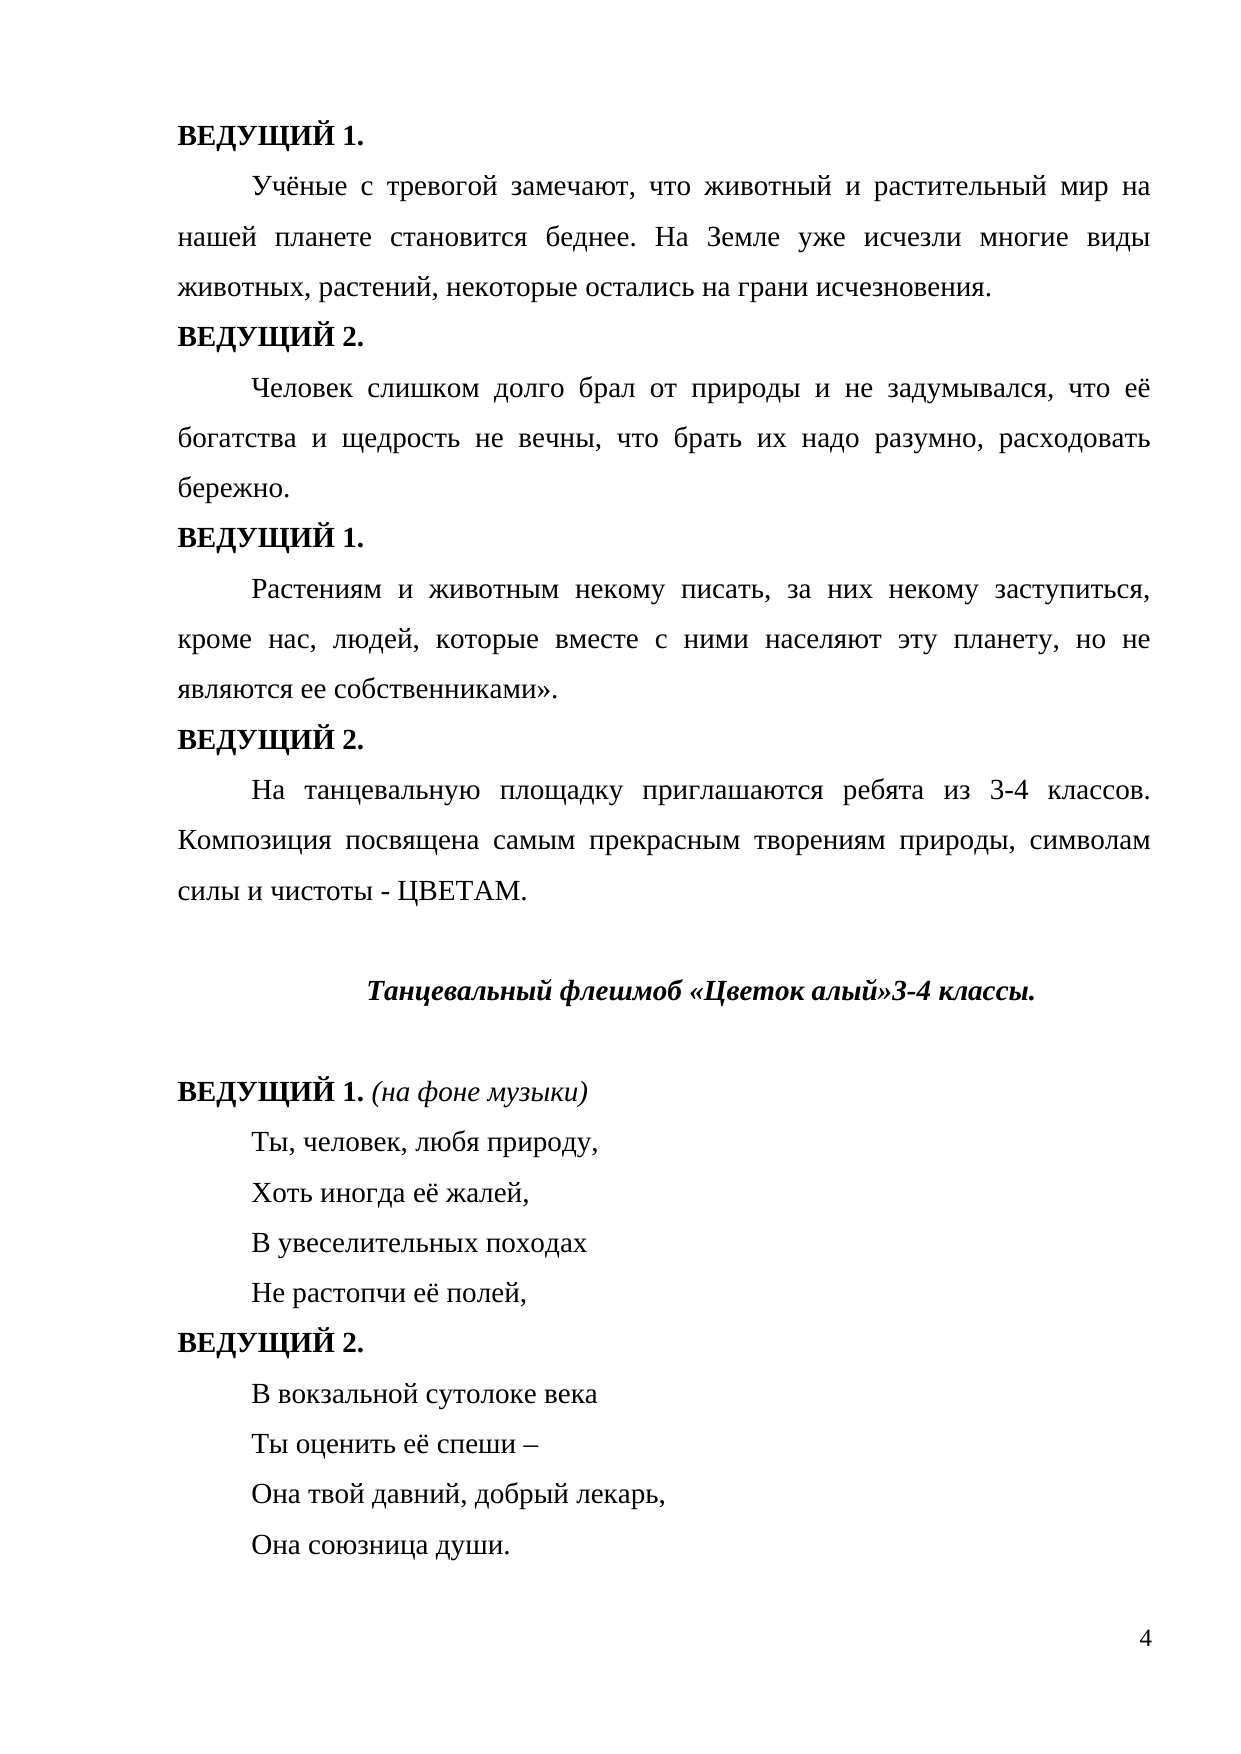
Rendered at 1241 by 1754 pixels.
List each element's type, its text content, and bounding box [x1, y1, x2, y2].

text В вокзальной сутолоке века [177, 1376, 1152, 1409]
text Не растопчи её полей, [177, 1275, 1152, 1309]
text На танцевальную площадку приглашаются ребята из 3-4 классов. Композиция посвящена самым прекрасным творениям природы, символам силы и чистоты - ЦВЕТАМ. [177, 772, 1152, 906]
text ВЕДУЩИЙ 1. [177, 521, 1152, 554]
text Она твой давний, добрый лекарь, [177, 1477, 1152, 1510]
text ВЕДУЩИЙ 1. [177, 118, 1152, 152]
text Хоть иногда её жалей, [177, 1175, 1152, 1208]
text В увеселительных походах [177, 1225, 1152, 1258]
text ВЕДУЩИЙ 1. (на фоне музыки) [177, 1074, 1152, 1108]
text Растениям и животным некому писать, за них некому заступиться, кроме нас, людей, которые вместе с ними населяют эту планету, но не являются ее собственниками». [177, 571, 1152, 705]
text Ты, человек, любя природу, [177, 1124, 1152, 1158]
text Она союзница души. [177, 1527, 1152, 1560]
text Учёные с тревогой замечают, что животный и растительный мир на нашей планете становится беднее. На Земле уже исчезли многие виды животных, растений, некоторые остались на грани исчезновения. [177, 168, 1152, 303]
text Ты оценить её спеши – [177, 1426, 1152, 1460]
text Человек слишком долго брал от природы и не задумывался, что её богатства и щедрость не вечны, что брать их надо разумно, расходовать бережно. [177, 370, 1152, 504]
text ВЕДУЩИЙ 2. [177, 319, 1152, 353]
text ВЕДУЩИЙ 2. [177, 722, 1152, 755]
text ВЕДУЩИЙ 2. [177, 1326, 1152, 1359]
text Танцевальный флешмоб «Цветок алый»3-4 классы. [177, 973, 1152, 1007]
